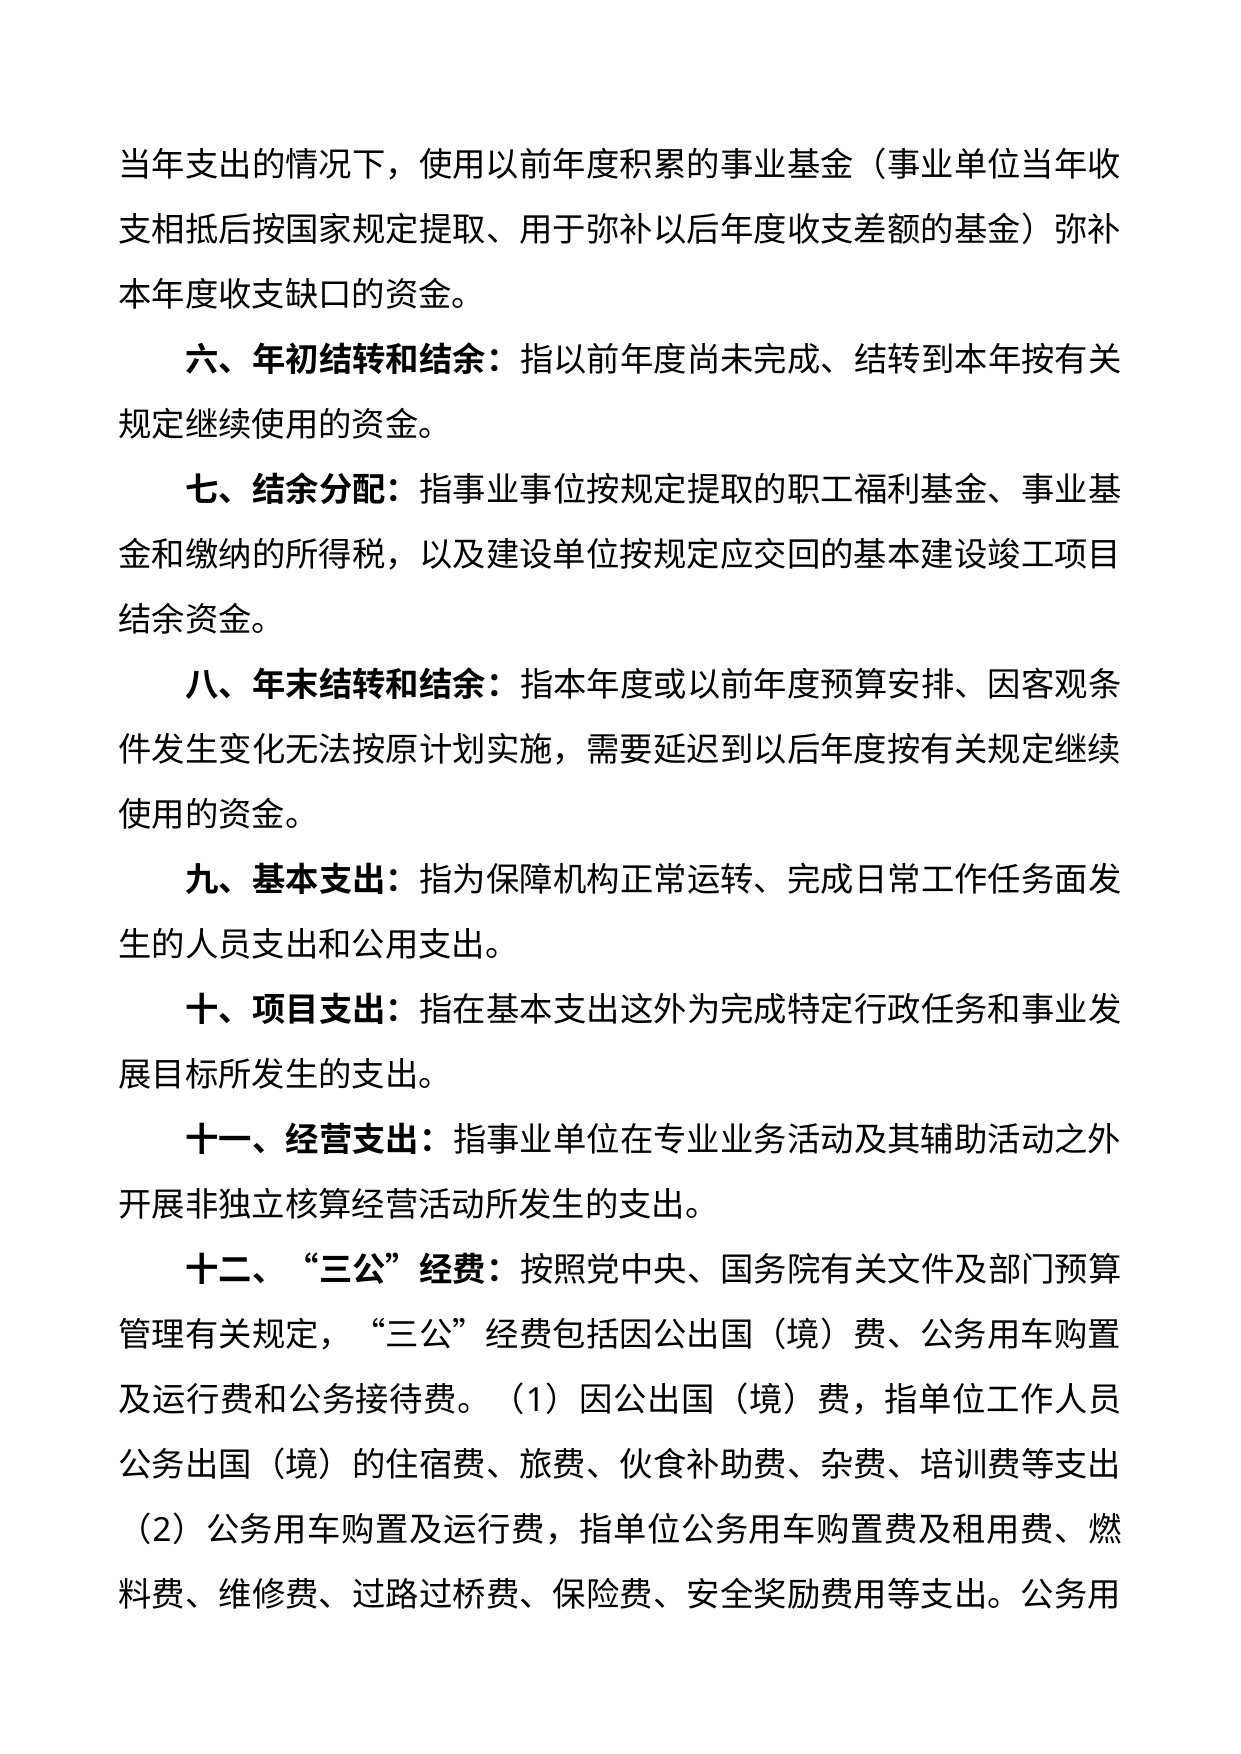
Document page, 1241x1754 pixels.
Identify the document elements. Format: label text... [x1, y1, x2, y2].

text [118, 1234, 1122, 1624]
text 六、年初结转和结余：指以前年度尚未完成、结转到本年按有关规定继续使用的资金。 [118, 324, 1122, 454]
text 八、年末结转和结余：指本年度或以前年度预算安排、因客观条件发生变化无法按原计划实施，需要延迟到以后年度按有关规定继续使用的资金。 [118, 649, 1122, 844]
text 九、基本支出：指为保障机构正常运转、完成日常工作任务面发生的人员支出和公用支出。 [118, 844, 1122, 974]
text 七、结余分配：指事业事位按规定提取的职工福利基金、事业基金和缴纳的所得税，以及建设单位按规定应交回的基本建设竣工项目结余资金。 [118, 454, 1122, 649]
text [118, 129, 1122, 324]
text 十一、经营支出：指事业单位在专业业务活动及其辅助活动之外开展非独立核算经营活动所发生的支出。 [118, 1104, 1122, 1234]
text 十、项目支出：指在基本支出这外为完成特定行政任务和事业发展目标所发生的支出。 [118, 974, 1122, 1104]
